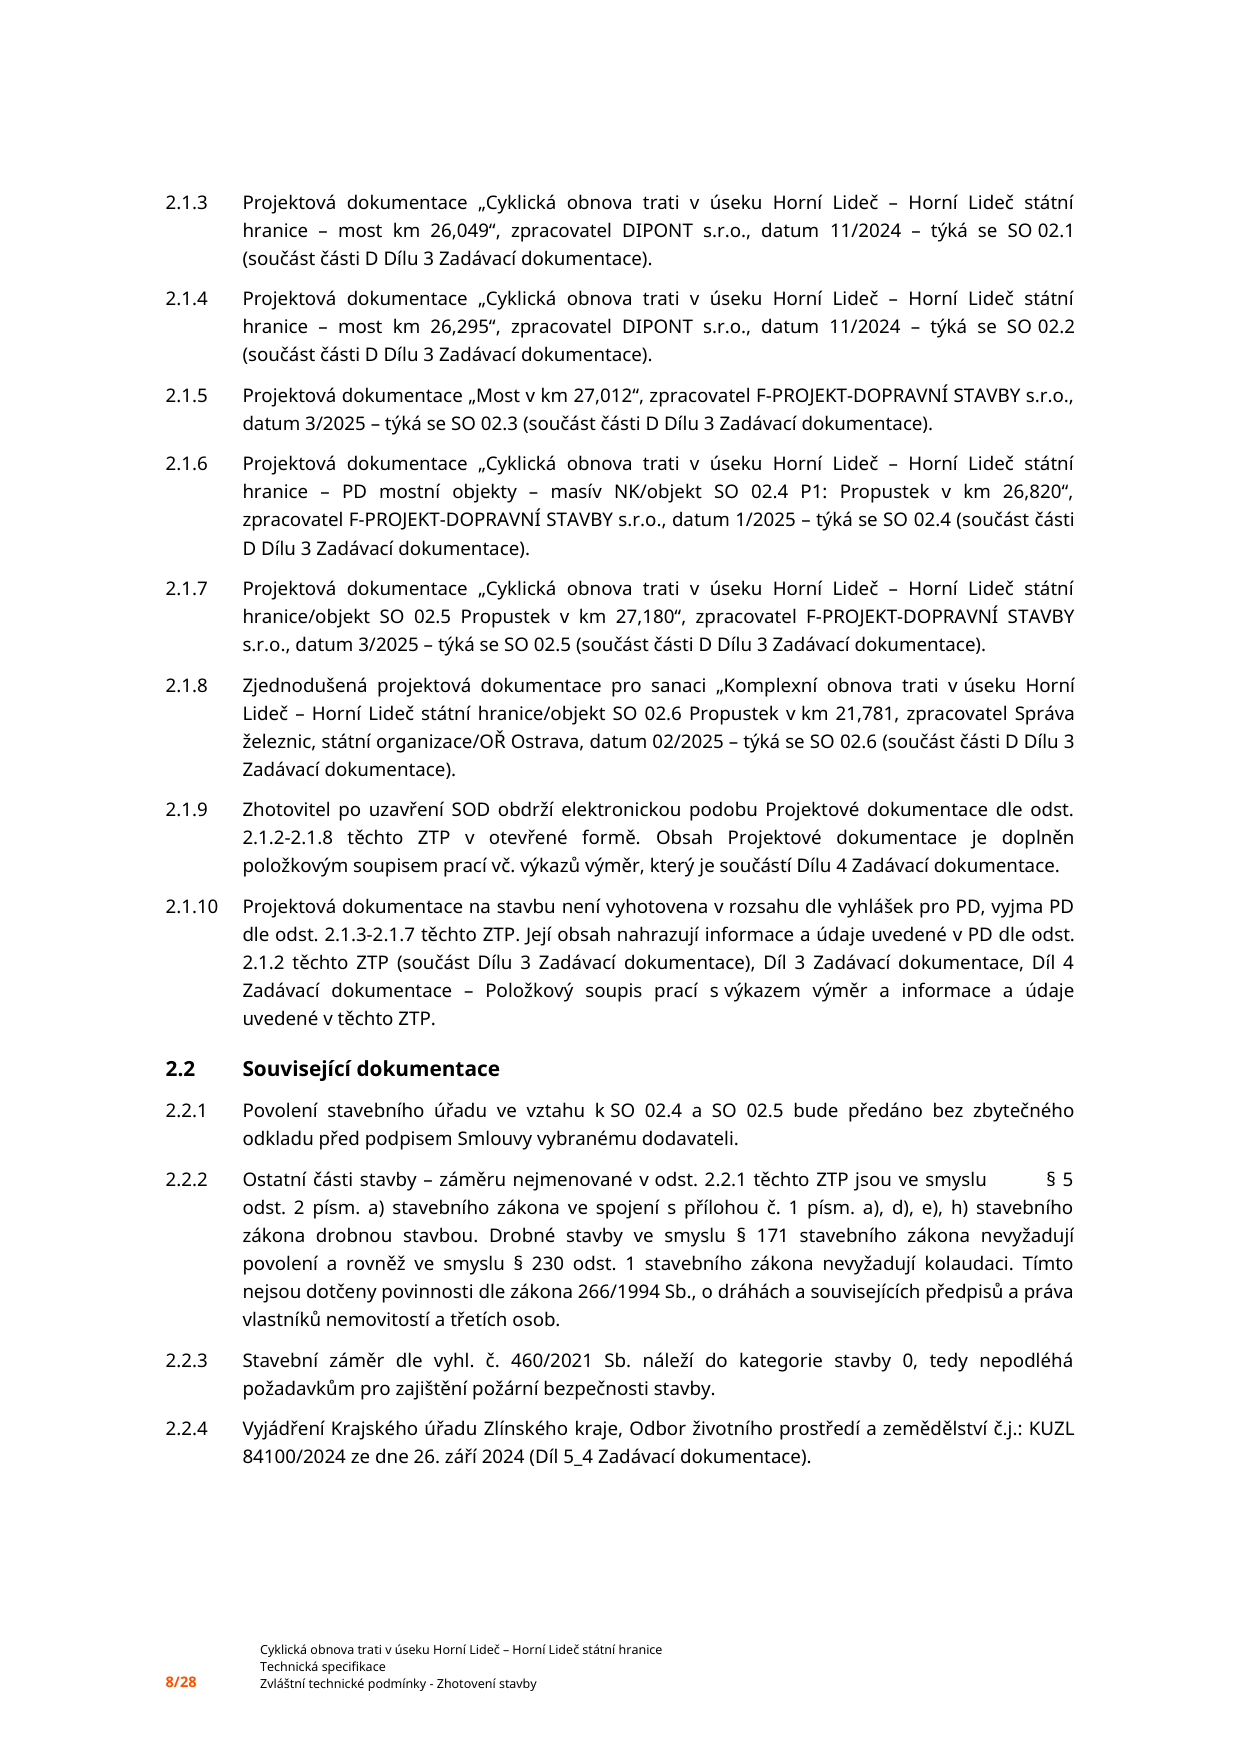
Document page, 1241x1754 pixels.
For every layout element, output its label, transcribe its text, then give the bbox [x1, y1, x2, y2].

text Související dokumentace [165, 1054, 1075, 1082]
text Projektová dokumentace „Cyklická obnova trati v úseku Horní Lideč – Horní Lideč státní hranice – most km 26,049“, zpracovatel DIPONT s.r.o., datum 11/2024 – týká se SO 02.1 (součást části D Dílu 3 Zadávací dokumentace). [165, 189, 1075, 271]
text Zjednodušená projektová dokumentace pro sanaci „Komplexní obnova trati v úseku Horní Lideč – Horní Lideč státní hranice/objekt SO 02.6 Propustek v km 21,781, zpracovatel Správa železnic, státní organizace/OŘ Ostrava, datum 02/2025 – týká se SO 02.6 (součást části D Dílu 3 Zadávací dokumentace). [165, 672, 1075, 781]
text Zhotovitel po uzavření SOD obdrží elektronickou podobu Projektové dokumentace dle odst. 2.1.2-2.1.8 těchto ZTP v otevřené formě. Obsah Projektové dokumentace je doplněn položkovým soupisem prací vč. výkazů výměr, který je součástí Dílu 4 Zadávací dokumentace. [165, 796, 1075, 878]
text Projektová dokumentace „Cyklická obnova trati v úseku Horní Lideč – Horní Lideč státní hranice – PD mostní objekty – masív NK/objekt SO 02.4 P1: Propustek v km 26,820“, zpracovatel F-PROJEKT-DOPRAVNÍ STAVBY s.r.o., datum 1/2025 – týká se SO 02.4 (součást části D Dílu 3 Zadávací dokumentace). [165, 451, 1075, 560]
text Projektová dokumentace „Cyklická obnova trati v úseku Horní Lideč – Horní Lideč státní hranice/objekt SO 02.5 Propustek v km 27,180“, zpracovatel F-PROJEKT-DOPRAVNÍ STAVBY s.r.o., datum 3/2025 – týká se SO 02.5 (součást části D Dílu 3 Zadávací dokumentace). [165, 575, 1075, 657]
text Projektová dokumentace na stavbu není vyhotovena v rozsahu dle vyhlášek pro PD, vyjma PD dle odst. 2.1.3-2.1.7 těchto ZTP. Její obsah nahrazují informace a údaje uvedené v PD dle odst. 2.1.2 těchto ZTP (součást Dílu 3 Zadávací dokumentace), Díl 3 Zadávací dokumentace, Díl 4 Zadávací dokumentace – Položkový soupis prací s výkazem výměr a informace a údaje uvedené v těchto ZTP. [165, 893, 1075, 1031]
text Ostatní části stavby – záměru nejmenované v odst. 2.2.1 těchto ZTP jsou ve smyslu § 5 odst. 2 písm. a) stavebního zákona ve spojení s přílohou č. 1 písm. a), d), e), h) stavebního zákona drobnou stavbou. Drobné stavby ve smyslu § 171 stavebního zákona nevyžadují povolení a rovněž ve smyslu § 230 odst. 1 stavebního zákona nevyžadují kolaudaci. Tímto nejsou dotčeny povinnosti dle zákona 266/1994 Sb., o dráhách a souvisejících předpisů a práva vlastníků nemovitostí a třetích osob. [165, 1166, 1075, 1332]
text Vyjádření Krajského úřadu Zlínského kraje, Odbor životního prostředí a zemědělství č.j.: KUZL 84100/2024 ze dne 26. září 2024 (Díl 5_4 Zadávací dokumentace). [165, 1415, 1075, 1469]
text Projektová dokumentace „Cyklická obnova trati v úseku Horní Lideč – Horní Lideč státní hranice – most km 26,295“, zpracovatel DIPONT s.r.o., datum 11/2024 – týká se SO 02.2 (součást části D Dílu 3 Zadávací dokumentace). [165, 286, 1075, 367]
text Povolení stavebního úřadu ve vztahu k SO 02.4 a SO 02.5 bude předáno bez zbytečného odkladu před podpisem Smlouvy vybranému dodavateli. [165, 1098, 1075, 1151]
text Stavební záměr dle vyhl. č. 460/2021 Sb. náleží do kategorie stavby 0, tedy nepodléhá požadavkům pro zajištění požární bezpečnosti stavby. [165, 1347, 1075, 1400]
text Projektová dokumentace „Most v km 27,012“, zpracovatel F-PROJEKT-DOPRAVNÍ STAVBY s.r.o., datum 3/2025 – týká se SO 02.3 (součást části D Dílu 3 Zadávací dokumentace). [165, 382, 1075, 436]
